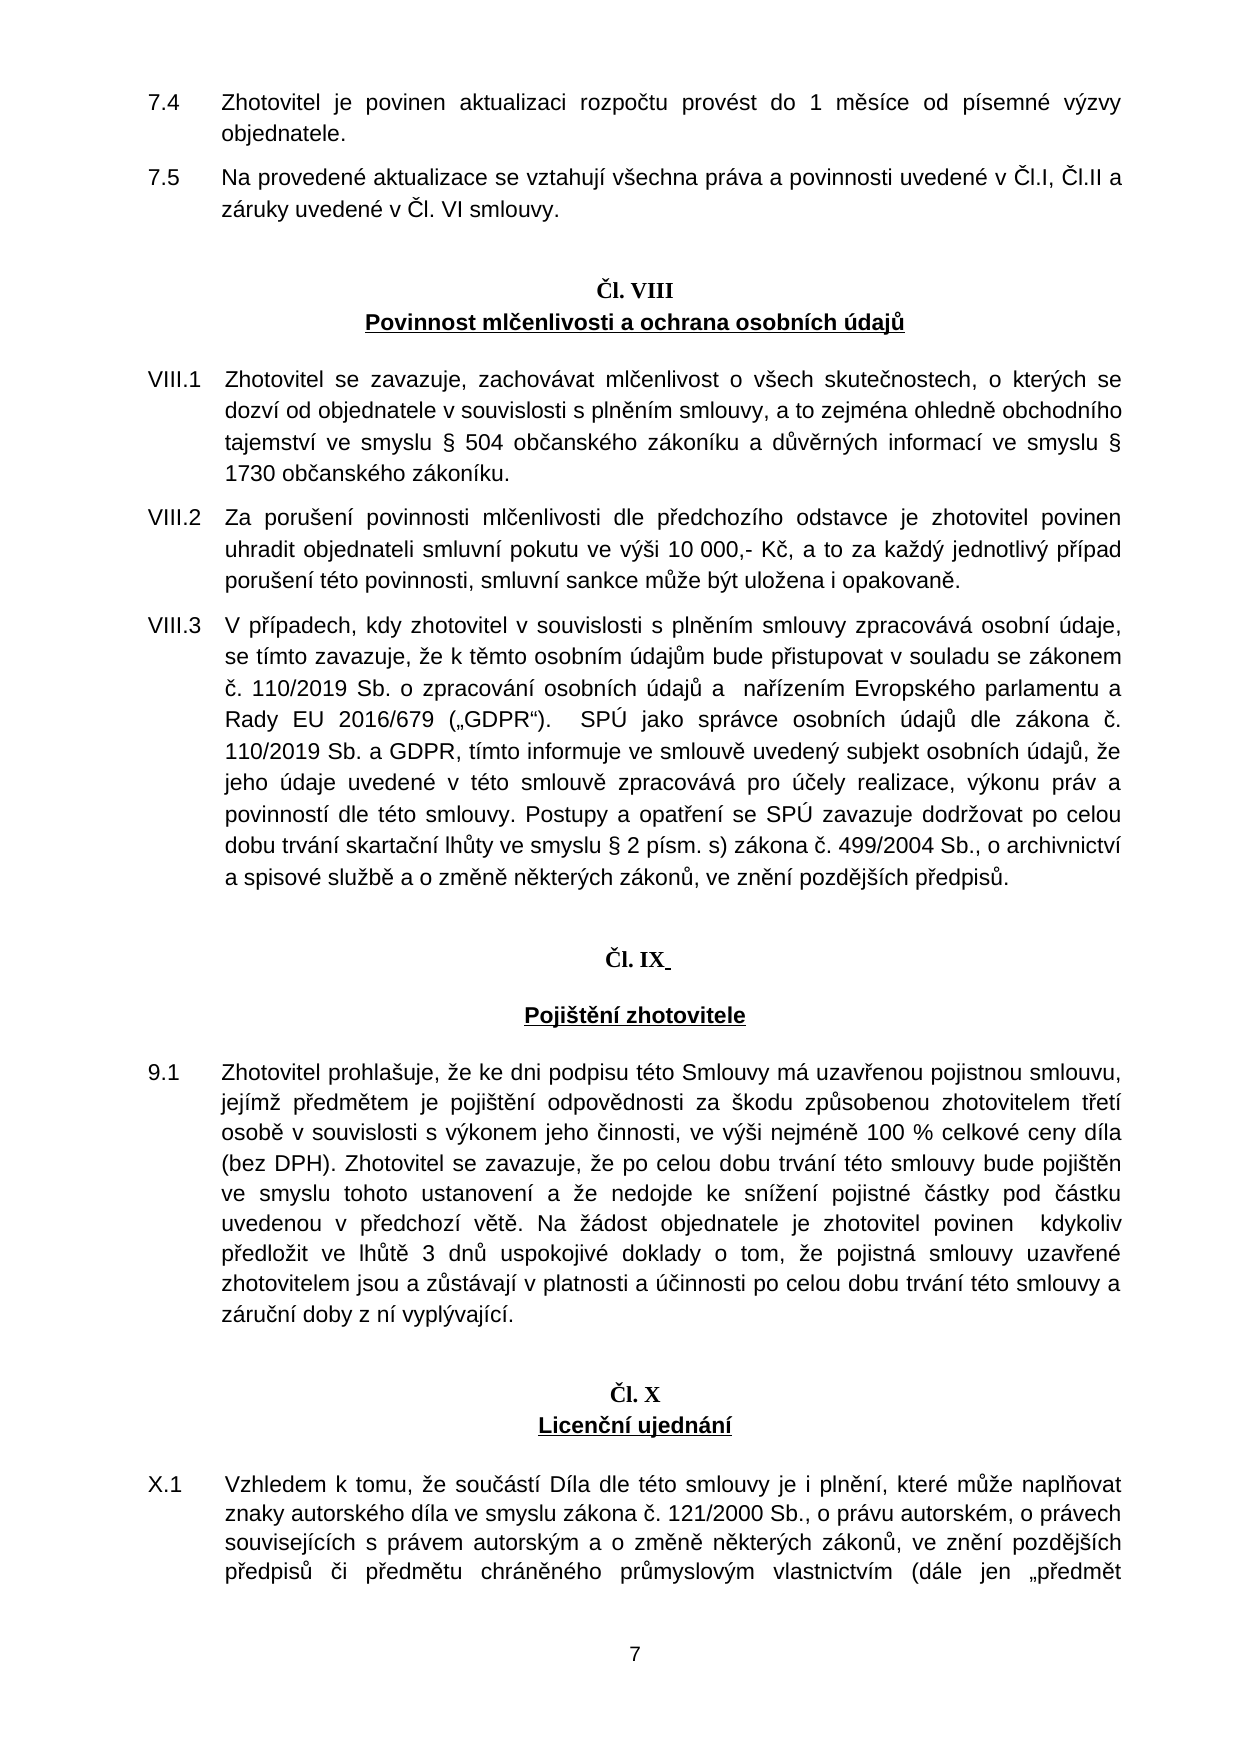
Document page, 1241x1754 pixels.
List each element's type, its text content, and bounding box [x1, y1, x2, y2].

list Zhotovitel se zavazuje, zachovávat mlčenlivost o všech skutečnostech, o kterých se dozví od objednatele v souvislosti s plněním smlouvy, a to zejména ohledně obchodního tajemství ve smyslu § 504 občanského zákoníku a důvěrných informací ve smyslu § 1730 občanského zákoníku. [148, 366, 1122, 487]
text Licenční ujednání [148, 1381, 1122, 1439]
list 7.5 Na provedené aktualizace se vztahují všechna práva a povinnosti uvedené v Čl.I, Čl.II a záruky uvedené v Čl. VI smlouvy. [148, 164, 1122, 222]
list 7.4 Zhotovitel je povinen aktualizaci rozpočtu provést do 1 měsíce od písemné výzvy objednatele. [148, 89, 1122, 147]
text 9.1 Zhotovitel prohlašuje, že ke dni podpisu této Smlouvy má uzavřenou pojistnou smlouvu, jejímž předmětem je pojištění odpovědnosti za škodu způsobenou zhotovitelem třetí osobě v souvislosti s výkonem jeho činnosti, ve výši nejméně 100 % celkové ceny díla (bez DPH). Zhotovitel se zavazuje, že po celou dobu trvání této smlouvy bude pojištěn ve smyslu tohoto ustanovení a že nedojde ke snížení pojistné částky pod částku uvedenou v předchozí větě. Na žádost objednatele je zhotovitel povinen kdykoliv předložit ve lhůtě 3 dnů uspokojivé doklady o tom, že pojistná smlouvy uzavřené zhotovitelem jsou a zůstávají v platnosti a účinnosti po celou dobu trvání této smlouvy a záruční doby z ní vyplývající. [148, 1059, 1122, 1327]
list V případech, kdy zhotovitel v souvislosti s plněním smlouvy zpracovává osobní údaje, se tímto zavazuje, že k těmto osobním údajům bude přistupovat v souladu se zákonem č. 110/2019 Sb. o zpracování osobních údajů a nařízením Evropského parlamentu a Rady EU 2016/679 („GDPR“). SPÚ jako správce osobních údajů dle zákona č. 110/2019 Sb. a GDPR, tímto informuje ve smlouvě uvedený subjekt osobních údajů, že jeho údaje uvedené v této smlouvě zpracovává pro účely realizace, výkonu práv a povinností dle této smlouvy. Postupy a opatření se SPÚ zavazuje dodržovat po celou dobu trvání skartační lhůty ve smyslu § 2 písm. s) zákona č. 499/2004 Sb., o archivnictví a spisové službě a o změně některých zákonů, ve znění pozdějších předpisů. [148, 612, 1122, 890]
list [148, 1469, 1122, 1586]
list Pojištění zhotovitele [148, 1002, 1122, 1029]
list Za porušení povinnosti mlčenlivosti dle předchozího odstavce je zhotovitel povinen uhradit objednateli smluvní pokutu ve výši 10 000,- Kč, a to za každý jednotlivý případ porušení této povinnosti, smluvní sankce může být uložena i opakovaně. [148, 504, 1122, 594]
text Povinnost mlčenlivosti a ochrana osobních údajů [148, 277, 1122, 335]
